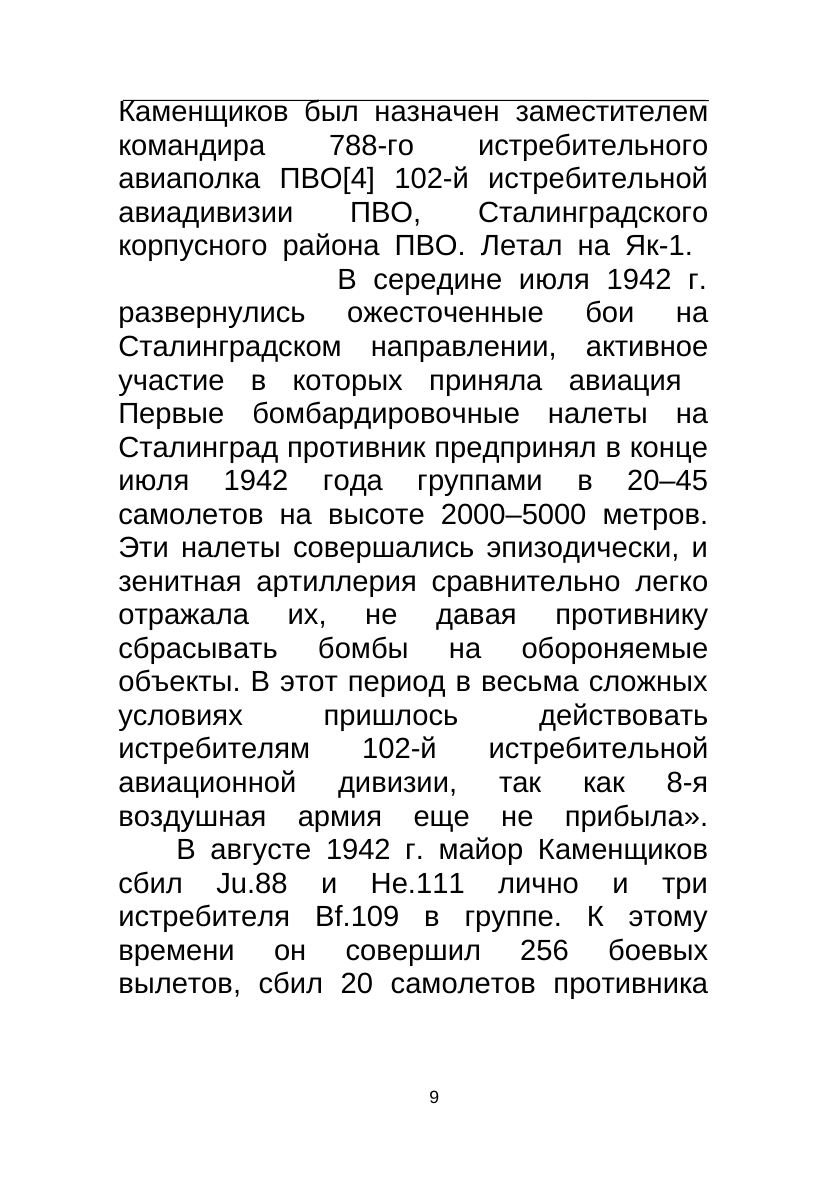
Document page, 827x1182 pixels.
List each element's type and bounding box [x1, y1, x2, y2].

text [118, 94, 709, 1000]
